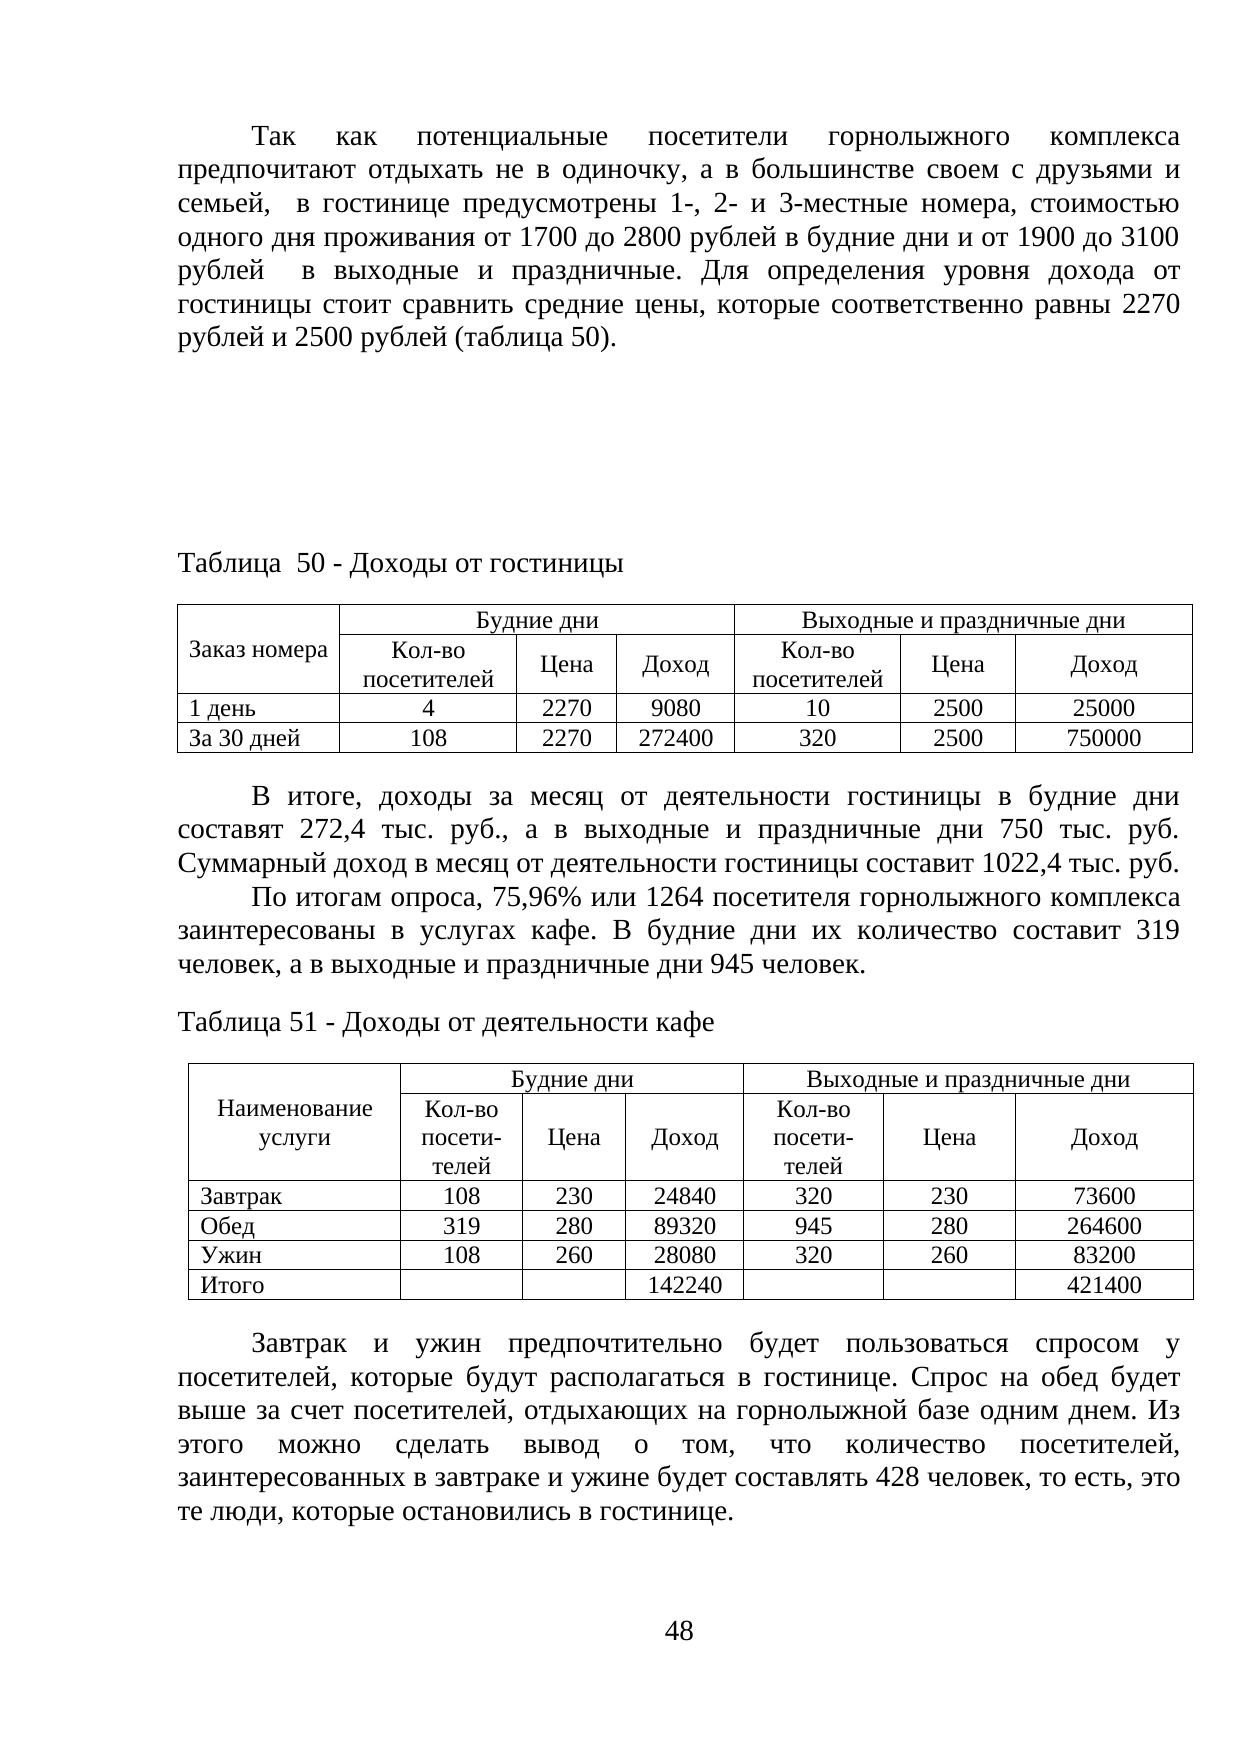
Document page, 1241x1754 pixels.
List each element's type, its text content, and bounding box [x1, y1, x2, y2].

table_cell 9080 [617, 694, 734, 722]
table_cell 280 [884, 1211, 1015, 1239]
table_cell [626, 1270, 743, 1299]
table_cell Кол-во посетителей [735, 635, 900, 692]
table_header Заказ номера [178, 605, 339, 692]
table_cell 272400 [617, 723, 734, 752]
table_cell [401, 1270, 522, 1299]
text Так как потенциальные посетители горнолыжного комплекса предпочитают отдыхать не в одиночку, а в большинстве своем с друзьями и семьей, в гостинице предусмотрены 1-, 2- и 3-местные номера, стоимостью одного дня проживания от 1700 до 2800 рублей в будние дни и от 1900 до 3100 рублей в выходные и праздничные. Для определения уровня дохода от гостиницы стоит сравнить средние цены, которые соответственно равны 2270 рублей и 2500 рублей (таблица 50). [177, 118, 1181, 353]
table_cell 280 [523, 1211, 625, 1239]
text Таблица 51 - Доходы от деятельности кафе [177, 1004, 1181, 1038]
table_cell Обед [189, 1211, 400, 1239]
text В итоге, доходы за месяц от деятельности гостиницы в будние дни составят 272,4 тыс. руб., а в выходные и праздничные дни 750 тыс. руб. Суммарный доход в месяц от деятельности гостиницы составит 1022,4 тыс. руб. [177, 778, 1181, 879]
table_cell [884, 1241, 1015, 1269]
text Завтрак и ужин предпочтительно будет пользоваться спросом у посетителей, которые будут располагаться в гостинице. Спрос на обед будет выше за счет посетителей, отдыхающих на горнолыжной базе одним днем. Из этого можно сделать вывод о том, что количество посетителей, заинтересованных в завтраке и ужине будет составлять 428 человек, то есть, это те люди, которые остановились в гостинице. [177, 1325, 1181, 1526]
table_cell Кол-во посети-телей [744, 1094, 883, 1180]
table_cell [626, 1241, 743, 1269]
table_cell 4 [340, 694, 516, 722]
table_cell 108 [401, 1181, 522, 1210]
table_cell 320 [735, 723, 900, 752]
table_cell 25000 [1016, 694, 1192, 722]
table_cell Завтрак [189, 1181, 400, 1210]
table_header Будние дни [401, 1064, 743, 1093]
table_cell 230 [884, 1181, 1015, 1210]
table_cell Кол-во посетителей [340, 635, 516, 692]
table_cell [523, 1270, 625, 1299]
table_cell 10 [735, 694, 900, 722]
table_cell 1 день [178, 694, 339, 722]
table_cell 2270 [517, 723, 616, 752]
table_cell 108 [340, 723, 516, 752]
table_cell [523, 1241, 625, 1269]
table_cell Доход [617, 635, 734, 692]
table_header Будние дни [340, 605, 734, 634]
table_cell 230 [523, 1181, 625, 1210]
table_cell Цена [901, 635, 1015, 692]
table_cell За 30 дней [178, 723, 339, 752]
table_cell 264600 [1016, 1211, 1193, 1239]
table_cell Доход [1016, 1094, 1193, 1180]
table_header Выходные и праздничные дни [744, 1064, 1193, 1093]
table_cell 2500 [901, 723, 1015, 752]
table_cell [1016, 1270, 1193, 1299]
table_cell 89320 [626, 1211, 743, 1239]
table_cell 319 [401, 1211, 522, 1239]
table_cell Цена [523, 1094, 625, 1180]
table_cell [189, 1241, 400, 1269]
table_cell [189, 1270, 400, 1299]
table_cell 2270 [517, 694, 616, 722]
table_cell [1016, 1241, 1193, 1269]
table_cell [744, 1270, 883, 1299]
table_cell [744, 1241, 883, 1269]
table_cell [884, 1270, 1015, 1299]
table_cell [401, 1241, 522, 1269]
table_cell Доход [626, 1094, 743, 1180]
text По итогам опроса, 75,96% или 1264 посетителя горнолыжного комплекса заинтересованы в услугах кафе. В будние дни их количество составит 319 человек, а в выходные и праздничные дни 945 человек. [177, 879, 1181, 979]
table_header Наименование услуги [189, 1064, 400, 1180]
table_cell Кол-во посети-телей [401, 1094, 522, 1180]
table_cell 750000 [1016, 723, 1192, 752]
table_cell Цена [517, 635, 616, 692]
table_cell 73600 [1016, 1181, 1193, 1210]
table_cell 24840 [626, 1181, 743, 1210]
table_cell Цена [884, 1094, 1015, 1180]
text Таблица 50 - Доходы от гостиницы [177, 546, 1181, 579]
table_cell Доход [1016, 635, 1192, 692]
table_cell 2500 [901, 694, 1015, 722]
table_cell 320 [744, 1181, 883, 1210]
table_cell 945 [744, 1211, 883, 1239]
table_header Выходные и праздничные дни [735, 605, 1192, 634]
